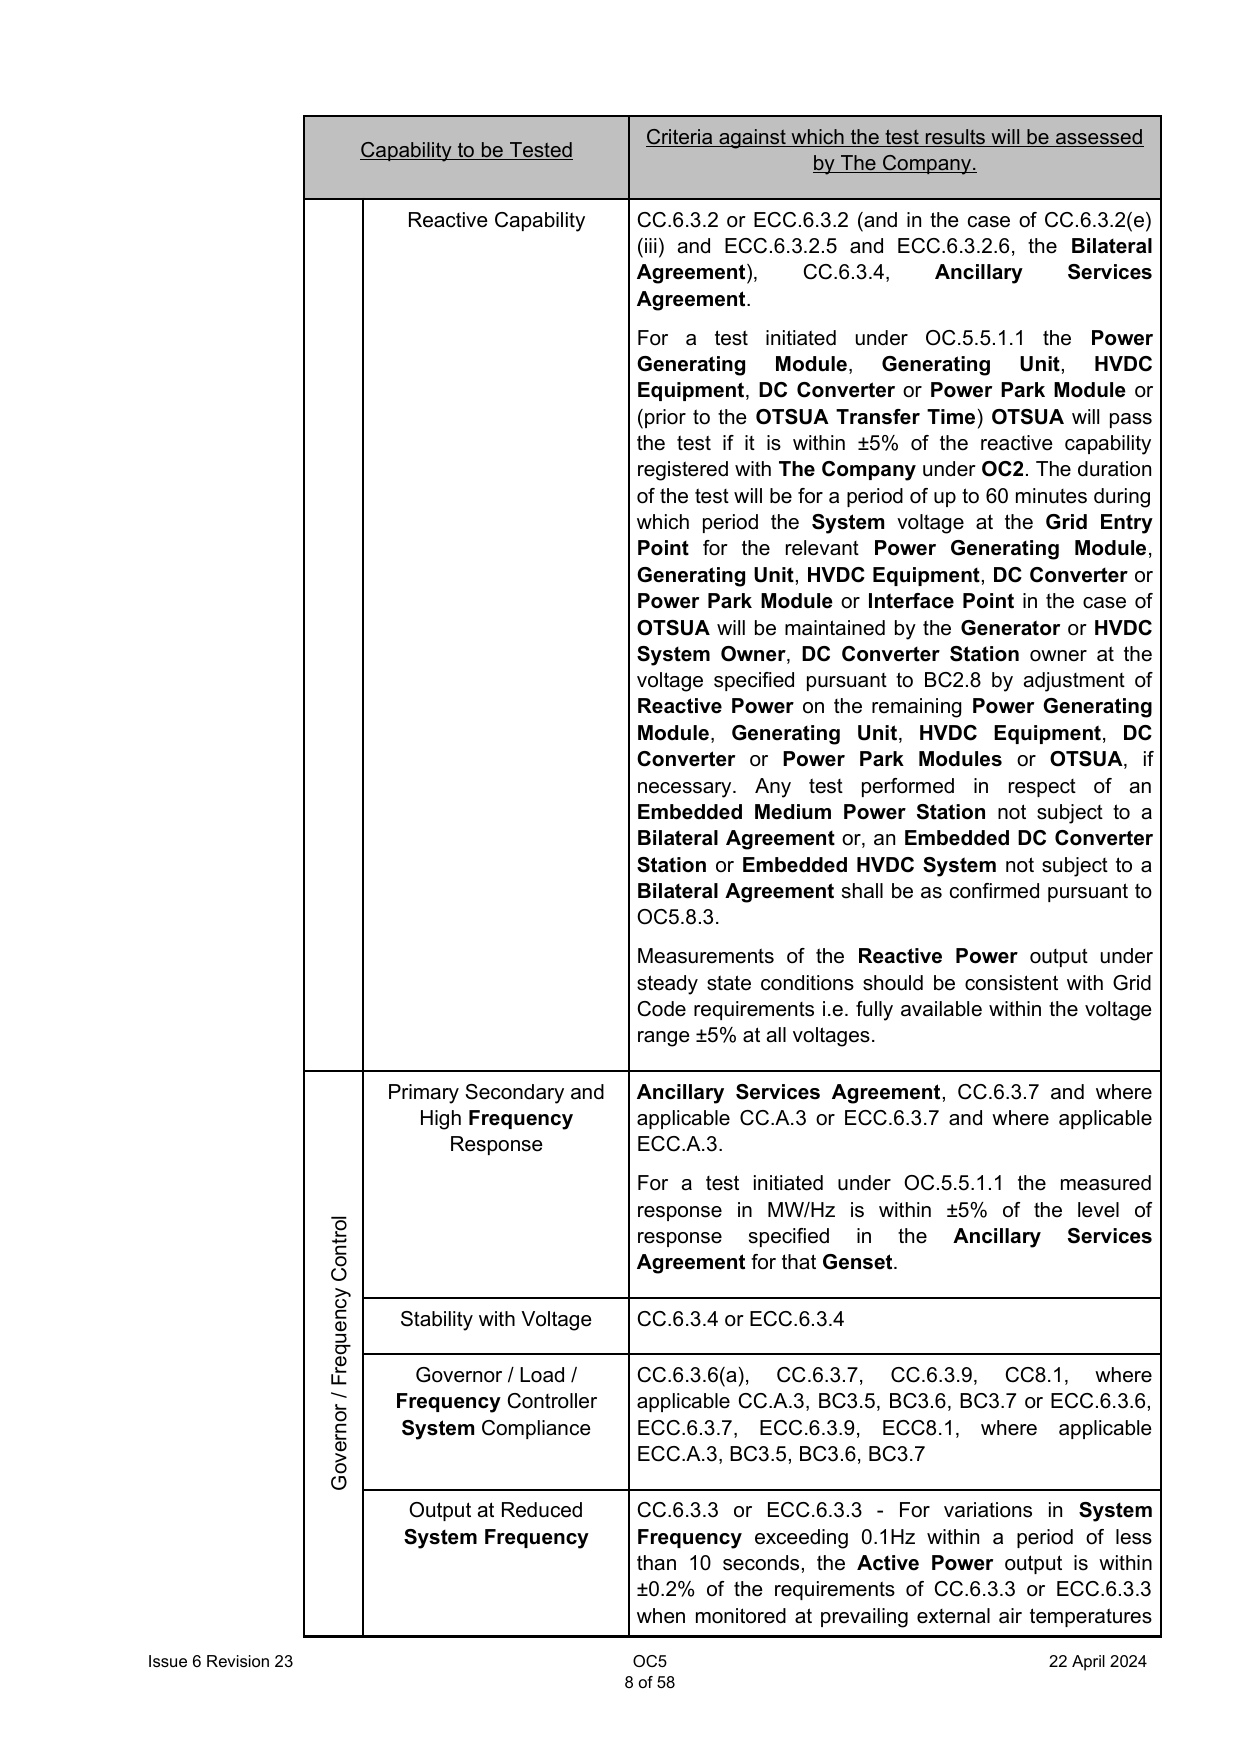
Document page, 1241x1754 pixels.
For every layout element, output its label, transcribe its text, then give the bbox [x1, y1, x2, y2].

table_cell Ancillary Services Agreement, CC.6.3.7 and where applicable CC.A.3 or ECC.6.3.7 and where applicable ECC.A.3. For a test initiated under OC.5.5.1.1 the measured response in MW/Hz is within ±5% of the level of response specified in the Ancillary Services Agreement for that Genset. [630, 1072, 1160, 1297]
table_cell Stability with Voltage [364, 1299, 628, 1353]
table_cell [630, 1491, 1160, 1635]
table_cell Primary Secondary and High Frequency Response [364, 1072, 628, 1297]
table_cell [305, 200, 362, 1070]
table_cell CC.6.3.6(a), CC.6.3.7, CC.6.3.9, CC8.1, where applicable CC.A.3, BC3.5, BC3.6, BC3.7 or ECC.6.3.6, ECC.6.3.7, ECC.6.3.9, ECC8.1, where applicable ECC.A.3, BC3.5, BC3.6, BC3.7 [630, 1355, 1160, 1488]
table_cell Governor / Load / Frequency Controller System Compliance [364, 1355, 628, 1488]
table_header Criteria against which the test results will be assessed by The Company. [630, 117, 1160, 198]
table_cell Governor / Frequency Control [305, 1072, 362, 1635]
table_header Capability to be Tested [305, 117, 628, 198]
table_cell CC.6.3.4 or ECC.6.3.4 [630, 1299, 1160, 1353]
table_cell CC.6.3.2 or ECC.6.3.2 (and in the case of CC.6.3.2(e)(iii) and ECC.6.3.2.5 and ECC.6.3.2.6, the Bilateral Agreement), CC.6.3.4, Ancillary Services Agreement. For a test initiated under OC.5.5.1.1 the Power Generating Module, Generating Unit, HVDC Equipment, DC Converter or Power Park Module or (prior to the OTSUA Transfer Time) OTSUA will pass the test if it is within ±5% of the reactive capability registered with The Company under OC2. The duration of the test will be for a period of up to 60 minutes during which period the System voltage at the Grid Entry Point for the relevant Power Generating Module, Generating Unit, HVDC Equipment, DC Converter or Power Park Module or Interface Point in the case of OTSUA will be maintained by the Generator or HVDC System Owner, DC Converter Station owner at the voltage specified pursuant to BC2.8 by adjustment of Reactive Power on the remaining Power Generating Module, Generating Unit, HVDC Equipment, DC Converter or Power Park Modules or OTSUA, if necessary. Any test performed in respect of an Embedded Medium Power Station not subject to a Bilateral Agreement or, an Embedded DC Converter Station or Embedded HVDC System not subject to a Bilateral Agreement shall be as confirmed pursuant to OC5.8.3. Measurements of the Reactive Power output under steady state conditions should be consistent with Grid Code requirements i.e. fully available within the voltage range ±5% at all voltages. [630, 200, 1160, 1070]
table_cell Output at Reduced System Frequency [364, 1491, 628, 1635]
table_cell Reactive Capability [364, 200, 628, 1070]
